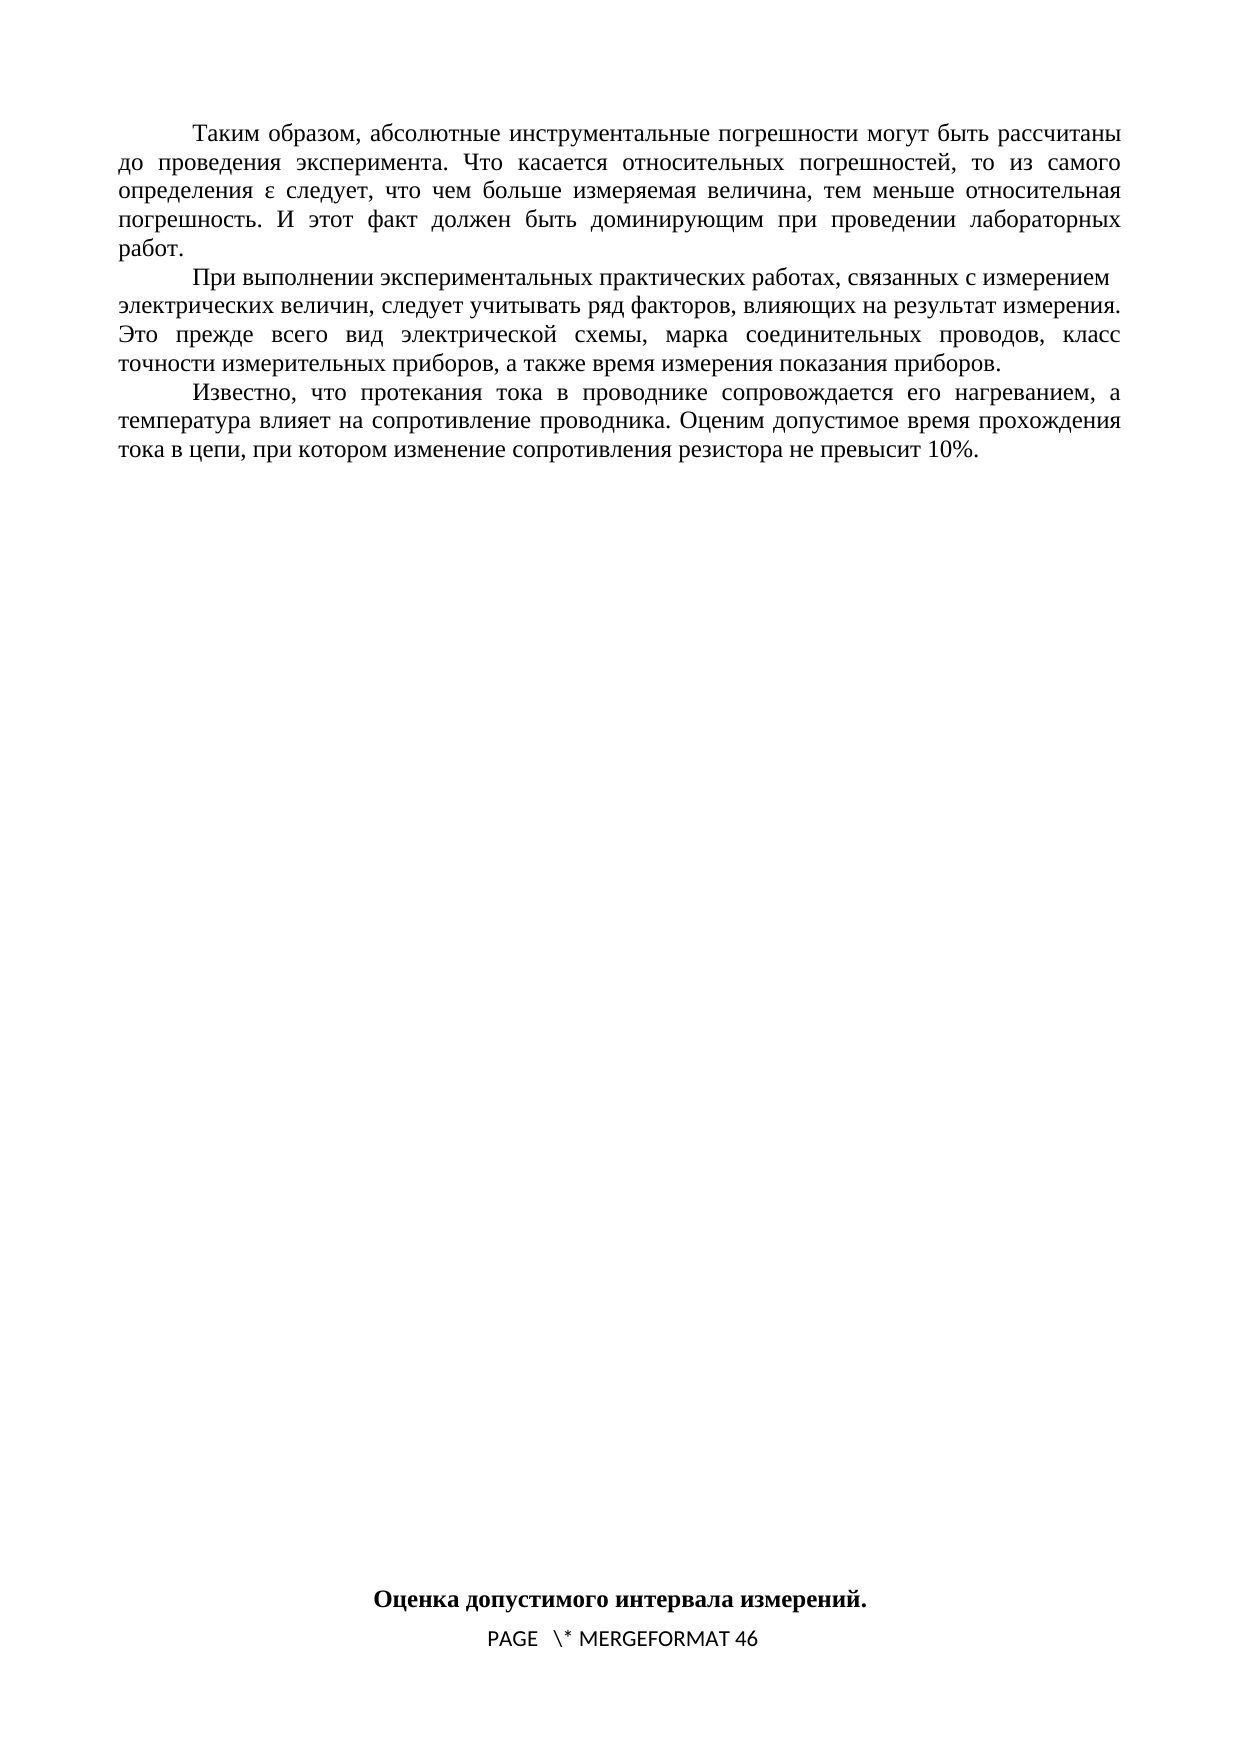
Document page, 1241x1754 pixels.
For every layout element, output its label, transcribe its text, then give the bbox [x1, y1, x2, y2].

text Известно, что протекания тока в проводнике сопровождается его нагреванием, а температура влияет на сопротивление проводника. Оценим допустимое время прохождения тока в цепи, при котором изменение сопротивления резистора не превысит 10%. [118, 377, 1122, 463]
text Оценка допустимого интервала измерений. [118, 1584, 1122, 1613]
text При выполнении экспериментальных практических работах, связанных с измерением [118, 262, 1122, 291]
text электрических величин, следует учитывать ряд факторов, влияющих на результат измерения. Это прежде всего вид электрической схемы, марка соединительных проводов, класс точности измерительных приборов, а также время измерения показания приборов. [118, 291, 1122, 377]
text Таким образом, абсолютные инструментальные погрешности могут быть рассчитаны до проведения эксперимента. Что касается относительных погрешностей, то из самого определения ε следует, что чем больше измеряемая величина, тем меньше относительная погрешность. И этот факт должен быть доминирующим при проведении лабораторных работ. [118, 118, 1122, 262]
